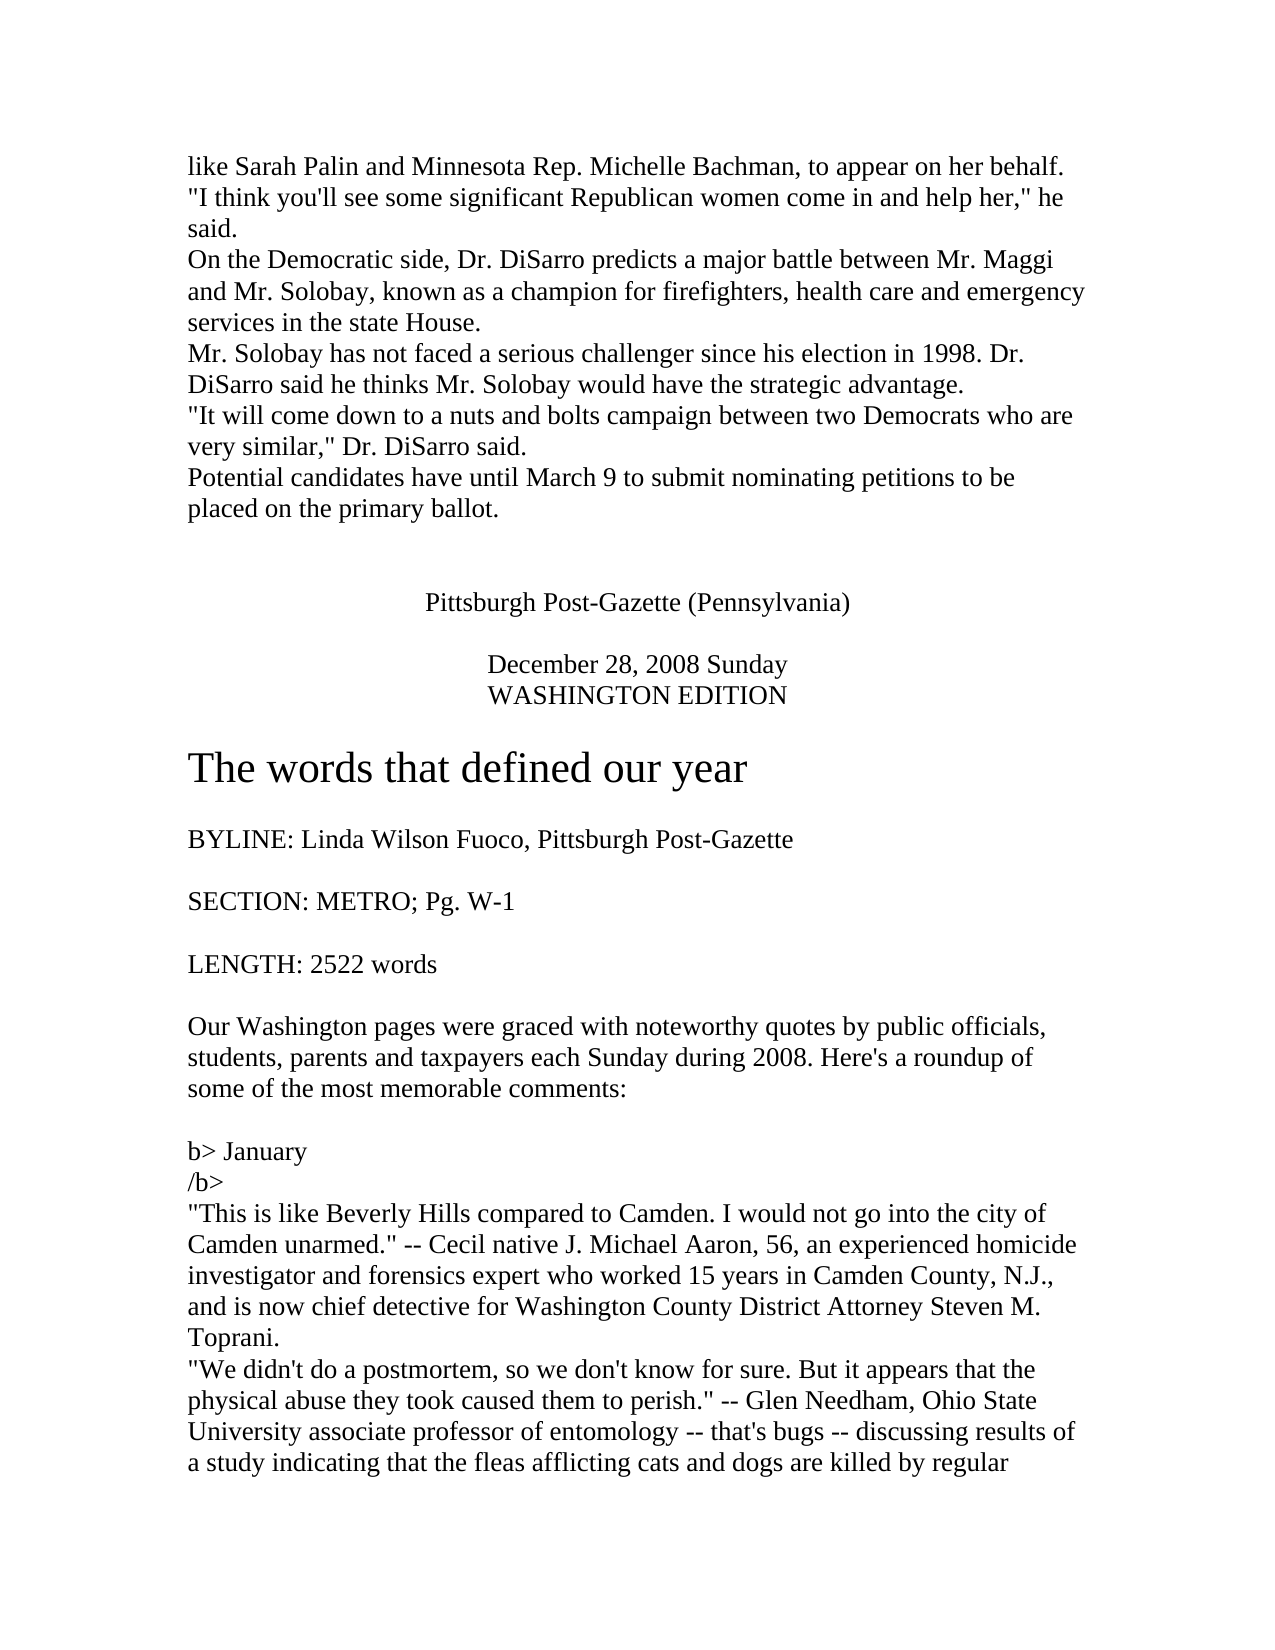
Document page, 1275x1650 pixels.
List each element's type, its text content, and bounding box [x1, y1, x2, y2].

text Potential candidates have until March 9 to submit nominating petitions to be placed on the primary ballot. [187, 461, 1087, 524]
text Mr. Solobay has not faced a serious challenger since his election in 1998. Dr. DiSarro said he thinks Mr. Solobay would have the strategic advantage. [187, 337, 1087, 399]
text b> January [187, 1135, 1087, 1166]
text SECTION: METRO; Pg. W-1 [187, 886, 1087, 917]
text WASHINGTON EDITION [187, 679, 1087, 711]
text On the Democratic side, Dr. DiSarro predicts a major battle between Mr. Maggi and Mr. Solobay, known as a champion for firefighters, health care and emergency services in the state House. [187, 243, 1087, 337]
text "This is like Beverly Hills compared to Camden. I would not go into the city of Camden unarmed." -- Cecil native J. Michael Aaron, 56, an experienced homicide investigator and forensics expert who worked 15 years in Camden County, N.J., and is now chief detective for Washington County District Attorney Steven M. Toprani. [187, 1197, 1087, 1353]
text "I think you'll see some significant Republican women come in and help her," he said. [187, 181, 1087, 243]
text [187, 1353, 1087, 1477]
text Pittsburgh Post-Gazette (Pennsylvania) [187, 586, 1087, 617]
text LENGTH: 2522 words [187, 948, 1087, 979]
text December 28, 2008 Sunday [187, 648, 1087, 679]
text Our Washington pages were graced with noteworthy quotes by public officials, students, parents and taxpayers each Sunday during 2008. Here's a roundup of some of the most memorable comments: [187, 1010, 1087, 1103]
text The words that defined our year [187, 742, 1087, 792]
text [187, 150, 1087, 181]
text BYLINE: Linda Wilson Fuoco, Pittsburgh Post-Gazette [187, 823, 1087, 854]
text /b> [187, 1166, 1087, 1197]
text "It will come down to a nuts and bolts campaign between two Democrats who are very similar," Dr. DiSarro said. [187, 399, 1087, 461]
